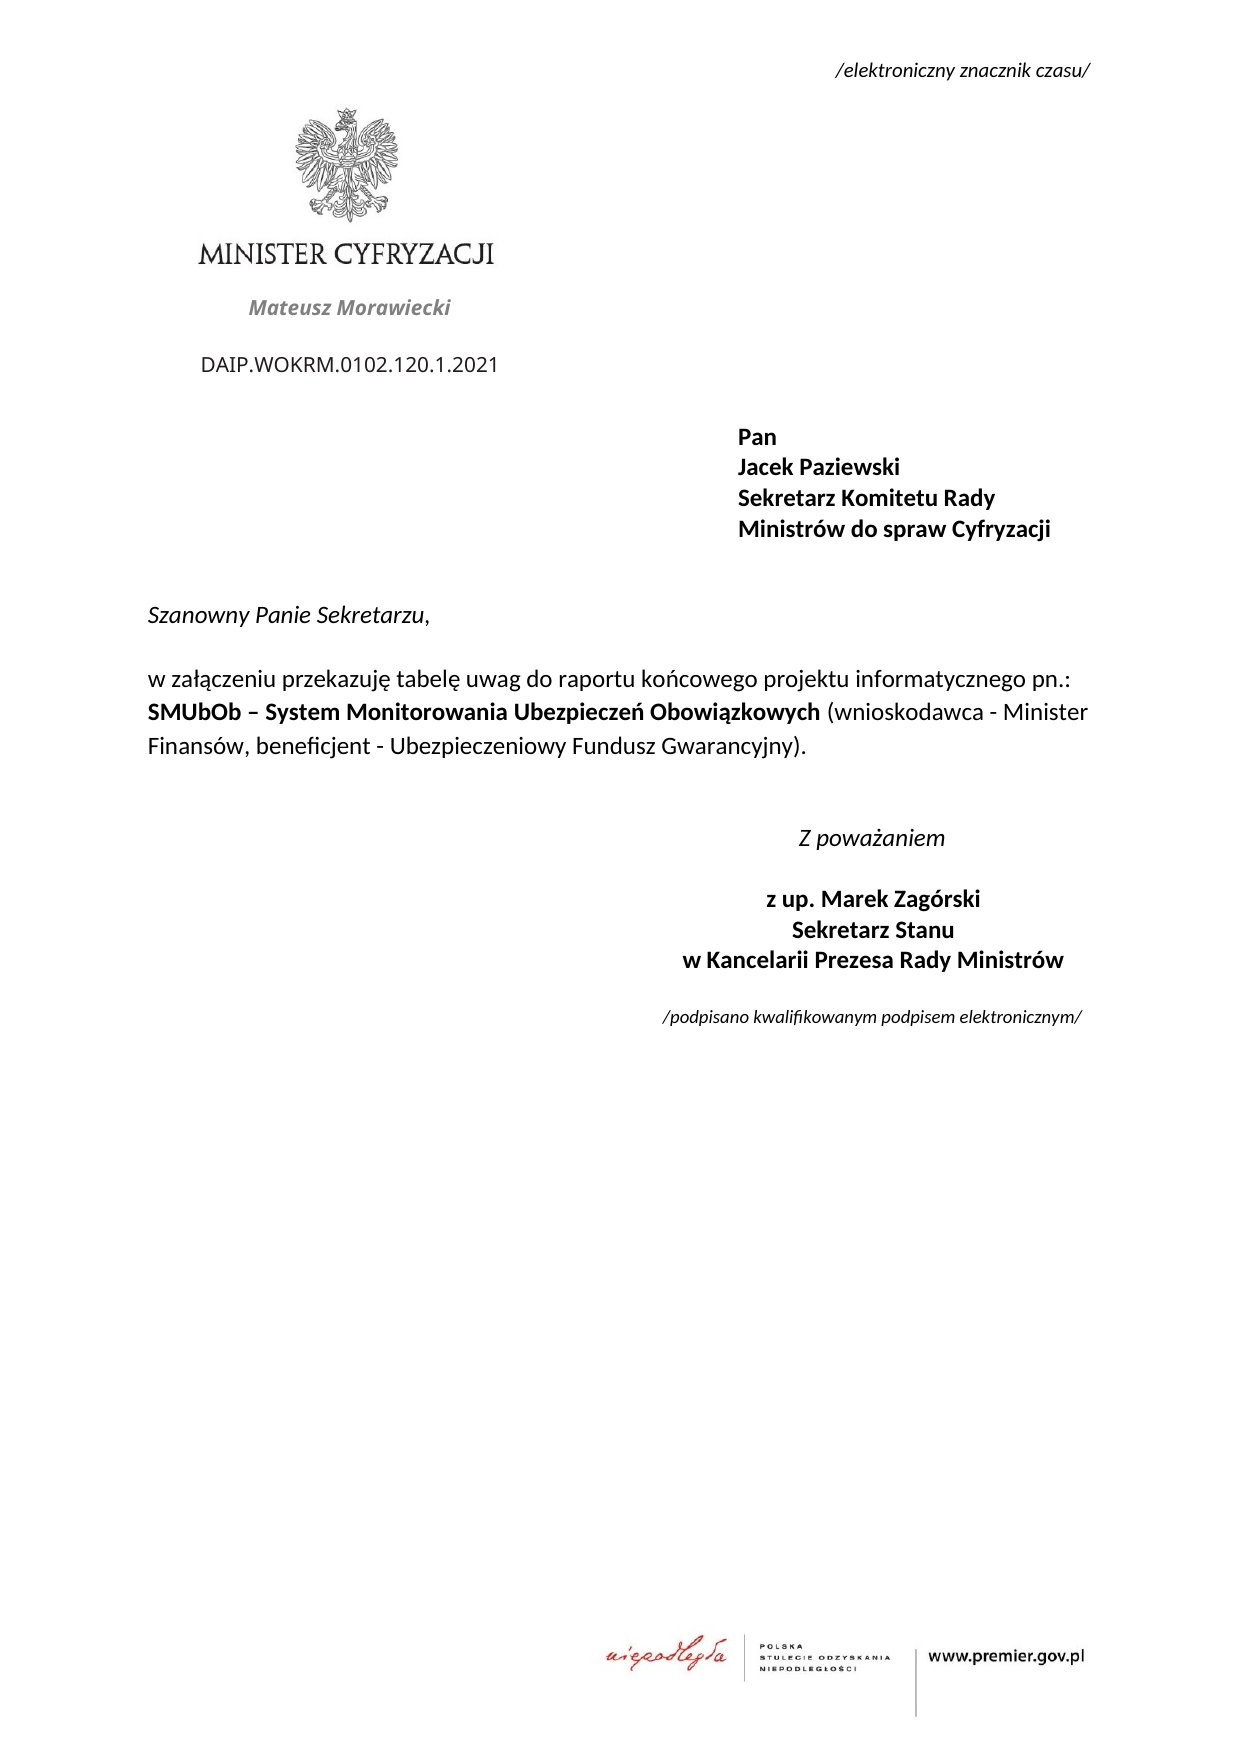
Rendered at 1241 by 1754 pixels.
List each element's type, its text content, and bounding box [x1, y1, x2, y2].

picture [584, 1621, 1088, 1724]
text w załączeniu przekazuję tabelę uwag do raportu końcowego projektu informatycznego pn.: SMUbOb – System Monitorowania Ubezpieczeń Obowiązkowych (wnioskodawca - Minister Finansów, beneficjent - Ubezpieczeniowy Fundusz Gwarancyjny). [148, 663, 1092, 761]
text /podpisano kwalifikowanym podpisem elektronicznym/ [654, 1005, 1092, 1028]
text w Kancelarii Prezesa Rady Ministrów [654, 944, 1092, 975]
text Szanowny Panie Sekretarzu, [148, 599, 1092, 629]
text Pan [664, 421, 1092, 451]
text Z poważaniem [654, 822, 1092, 853]
text Ministrów do spraw Cyfryzacji [664, 513, 1092, 543]
text Sekretarz Stanu [654, 914, 1092, 944]
text Sekretarz Komitetu Rady [664, 482, 1092, 513]
text Jacek Paziewski [664, 451, 1092, 482]
text z up. Marek Zagórski [654, 883, 1092, 914]
picture [183, 88, 512, 283]
